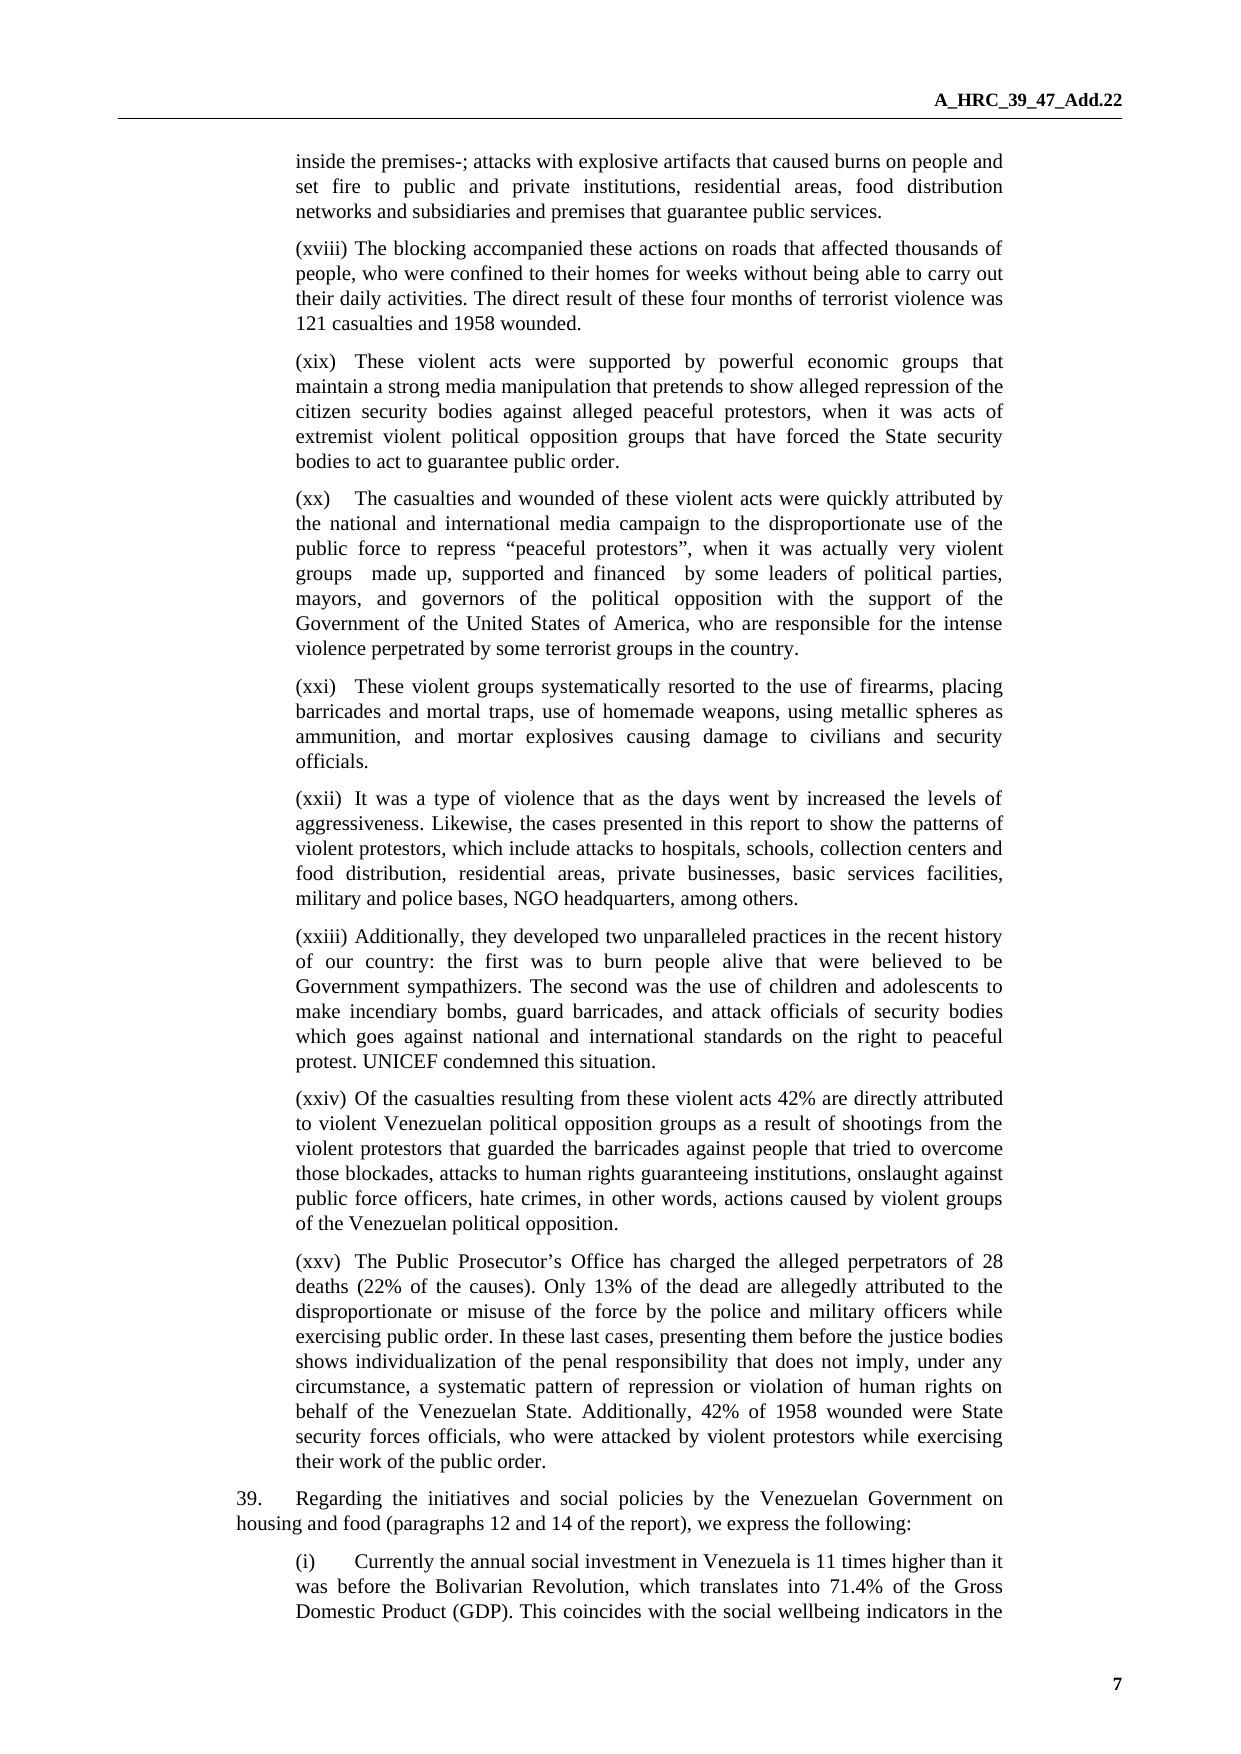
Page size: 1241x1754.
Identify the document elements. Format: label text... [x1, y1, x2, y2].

list Regarding the initiatives and social policies by the Venezuelan Government on housing and food (paragraphs 12 and 14 of the report), we express the following: [236, 1485, 1004, 1535]
list Additionally, they developed two unparalleled practices in the recent history of our country: the first was to burn people alive that were believed to be Government sympathizers. The second was the use of children and adolescents to make incendiary bombs, guard barricades, and attack officials of security bodies which goes against national and international standards on the right to peaceful protest. UNICEF condemned this situation. [295, 923, 1004, 1073]
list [295, 148, 1004, 223]
list Of the casualties resulting from these violent acts 42% are directly attributed to violent Venezuelan political opposition groups as a result of shootings from the violent protestors that guarded the barricades against people that tried to overcome those blockades, attacks to human rights guaranteeing institutions, onslaught against public force officers, hate crimes, in other words, actions caused by violent groups of the Venezuelan political opposition. [295, 1085, 1004, 1235]
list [295, 1548, 1004, 1623]
list The Public Prosecutor’s Office has charged the alleged perpetrators of 28 deaths (22% of the causes). Only 13% of the dead are allegedly attributed to the disproportionate or misuse of the force by the police and military officers while exercising public order. In these last cases, presenting them before the justice bodies shows individualization of the penal responsibility that does not imply, under any circumstance, a systematic pattern of repression or violation of human rights on behalf of the Venezuelan State. Additionally, 42% of 1958 wounded were State security forces officials, who were attacked by violent protestors while exercising their work of the public order. [295, 1248, 1004, 1473]
list These violent acts were supported by powerful economic groups that maintain a strong media manipulation that pretends to show alleged repression of the citizen security bodies against alleged peaceful protestors, when it was acts of extremist violent political opposition groups that have forced the State security bodies to act to guarantee public order. [295, 348, 1004, 473]
list These violent groups systematically resorted to the use of firearms, placing barricades and mortal traps, use of homemade weapons, using metallic spheres as ammunition, and mortar explosives causing damage to civilians and security officials. [295, 673, 1004, 773]
list It was a type of violence that as the days went by increased the levels of aggressiveness. Likewise, the cases presented in this report to show the patterns of violent protestors, which include attacks to hospitals, schools, collection centers and food distribution, residential areas, private businesses, basic services facilities, military and police bases, NGO headquarters, among others. [295, 785, 1004, 910]
list The blocking accompanied these actions on roads that affected thousands of people, who were confined to their homes for weeks without being able to carry out their daily activities. The direct result of these four months of terrorist violence was 121 casualties and 1958 wounded. [295, 235, 1004, 335]
list The casualties and wounded of these violent acts were quickly attributed by the national and international media campaign to the disproportionate use of the public force to repress “peaceful protestors”, when it was actually very violent groups made up, supported and financed by some leaders of political parties, mayors, and governors of the political opposition with the support of the Government of the United States of America, who are responsible for the intense violence perpetrated by some terrorist groups in the country. [295, 485, 1004, 660]
